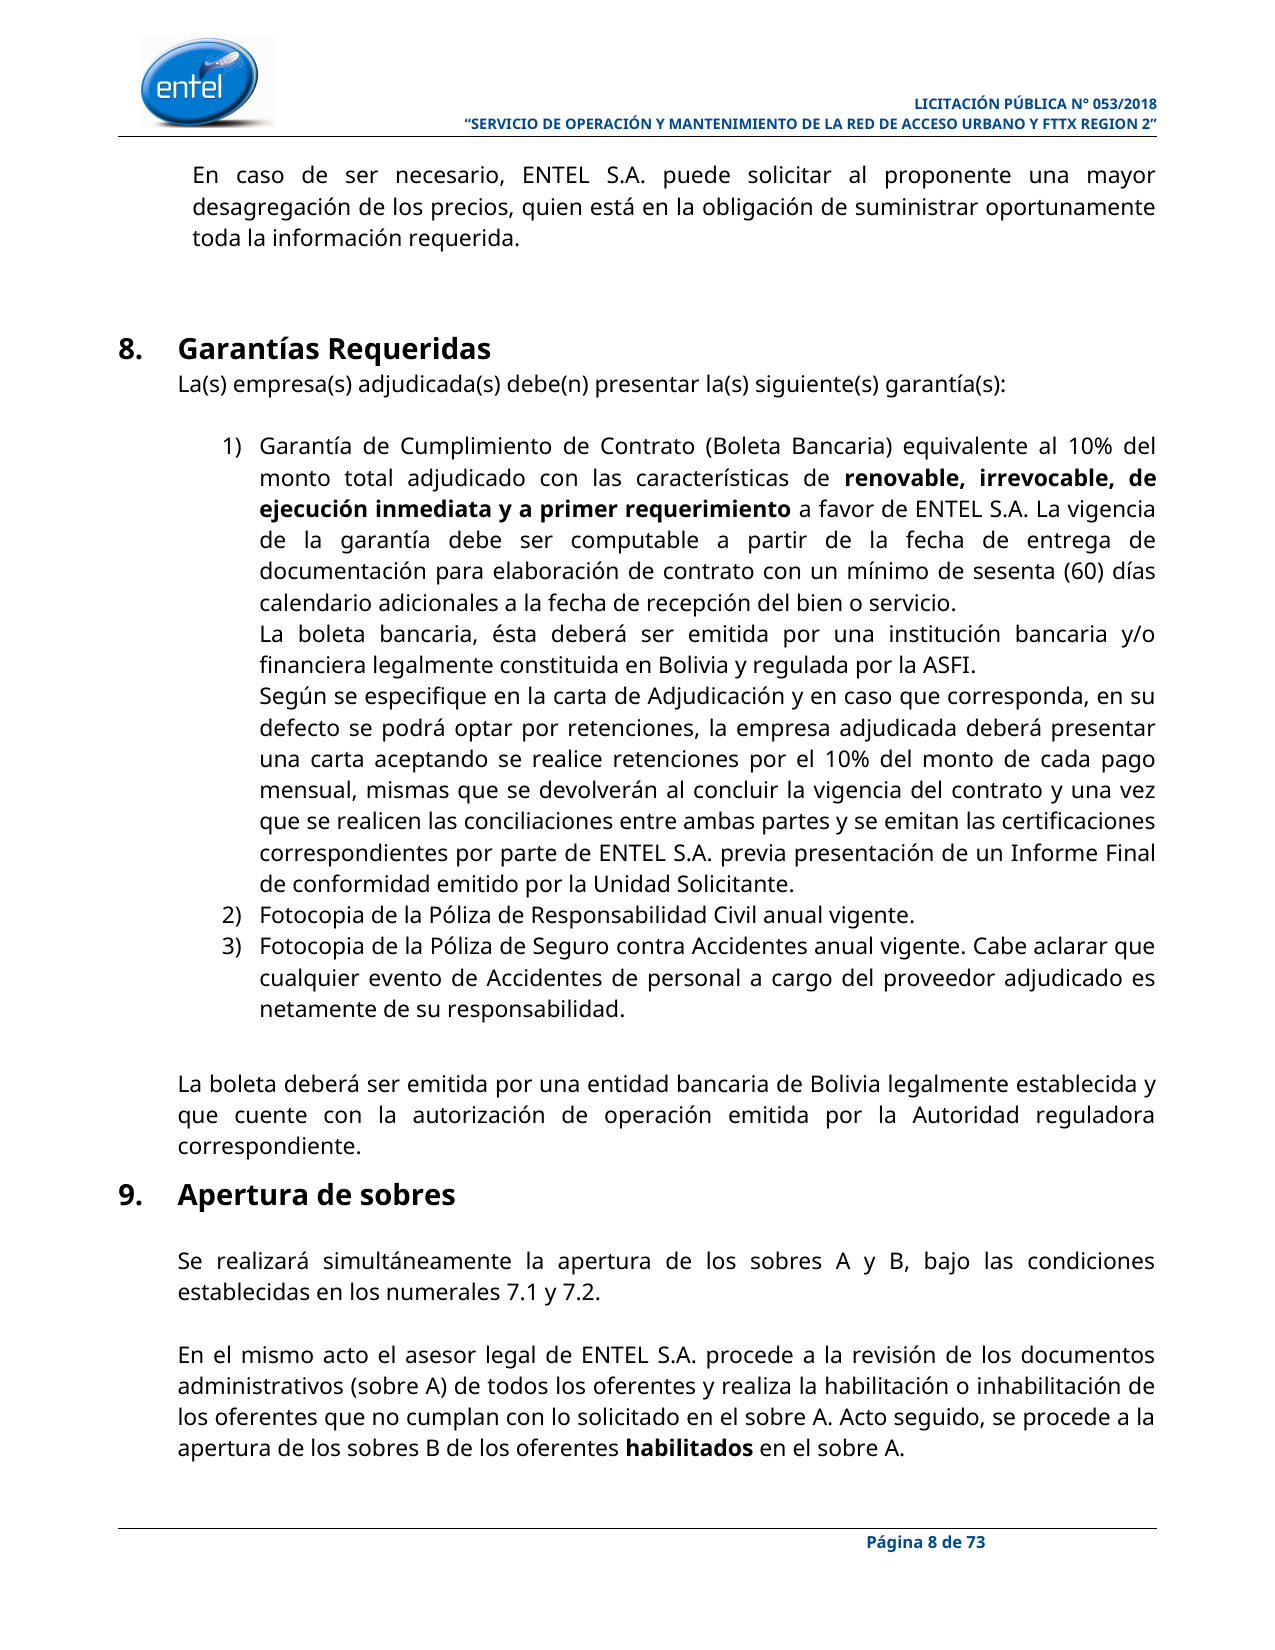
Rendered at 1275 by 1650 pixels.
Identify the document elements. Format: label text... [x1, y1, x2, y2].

list Garantía de Cumplimiento de Contrato (Boleta Bancaria) equivalente al 10% del monto total adjudicado con las características de renovable, irrevocable, de ejecución inmediata y a primer requerimiento a favor de ENTEL S.A. La vigencia de la garantía debe ser computable a partir de la fecha de entrega de documentación para elaboración de contrato con un mínimo de sesenta (60) días calendario adicionales a la fecha de recepción del bien o servicio. [222, 430, 1157, 618]
text En caso de ser necesario, ENTEL S.A. puede solicitar al proponente una mayor desagregación de los precios, quien está en la obligación de suministrar oportunamente toda la información requerida. [192, 159, 1157, 253]
list Fotocopia de la Póliza de Seguro contra Accidentes anual vigente. Cabe aclarar que cualquier evento de Accidentes de personal a cargo del proveedor adjudicado es netamente de su responsabilidad. [222, 930, 1157, 1024]
text Según se especifique en la carta de Adjudicación y en caso que corresponda, en su defecto se podrá optar por retenciones, la empresa adjudicada deberá presentar una carta aceptando se realice retenciones por el 10% del monto de cada pago mensual, mismas que se devolverán al concluir la vigencia del contrato y una vez que se realicen las conciliaciones entre ambas partes y se emitan las certificaciones correspondientes por parte de ENTEL S.A. previa presentación de un Informe Final de conformidad emitido por la Unidad Solicitante. [259, 680, 1157, 899]
list Garantías Requeridas [118, 328, 1157, 368]
text La boleta deberá ser emitida por una entidad bancaria de Bolivia legalmente establecida y que cuente con la autorización de operación emitida por la Autoridad reguladora correspondiente. [177, 1068, 1157, 1161]
list Apertura de sobres [118, 1174, 1157, 1214]
picture [140, 36, 276, 128]
text En el mismo acto el asesor legal de ENTEL S.A. procede a la revisión de los documentos administrativos (sobre A) de todos los oferentes y realiza la habilitación o inhabilitación de los oferentes que no cumplan con lo solicitado en el sobre A. Acto seguido, se procede a la apertura de los sobres B de los oferentes habilitados en el sobre A. [177, 1339, 1157, 1464]
list Fotocopia de la Póliza de Responsabilidad Civil anual vigente. [222, 899, 1157, 930]
text La(s) empresa(s) adjudicada(s) debe(n) presentar la(s) siguiente(s) garantía(s): [177, 368, 1157, 399]
list Se realizará simultáneamente la apertura de los sobres A y B, bajo las condiciones establecidas en los numerales 7.1 y 7.2. [177, 1245, 1157, 1307]
text La boleta bancaria, ésta deberá ser emitida por una institución bancaria y/o financiera legalmente constituida en Bolivia y regulada por la ASFI. [259, 618, 1157, 680]
